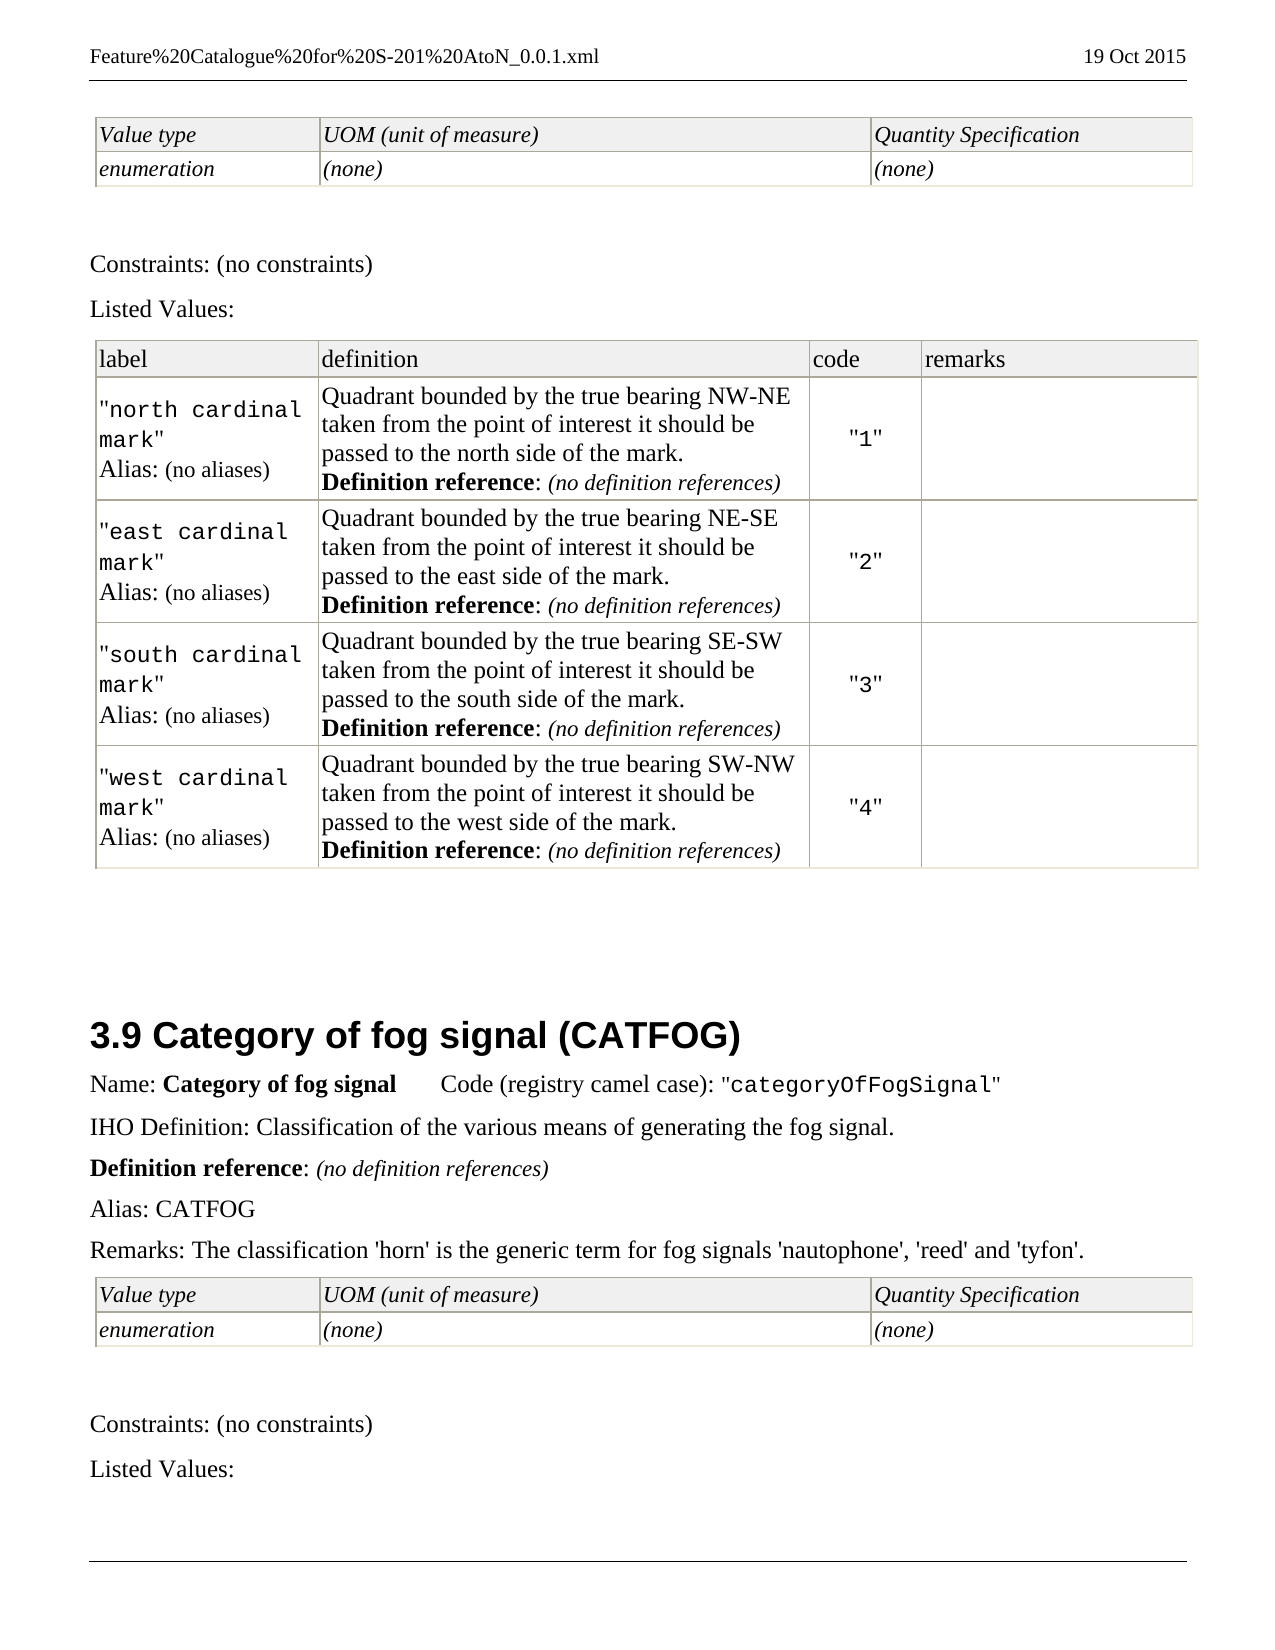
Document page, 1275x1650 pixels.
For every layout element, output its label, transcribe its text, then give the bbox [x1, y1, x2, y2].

table_cell "2" [810, 501, 921, 622]
table_cell "north cardinal mark" Alias: (no aliases) [97, 378, 318, 499]
table_header definition [319, 341, 809, 376]
table_cell "3" [810, 623, 921, 744]
table_header remarks [922, 341, 1197, 376]
table_cell (none) [321, 152, 870, 185]
text Name: Category of fog signal Code (registry camel case): "categoryOfFogSignal" [89, 1069, 1185, 1099]
table_cell (none) [872, 1313, 1192, 1345]
table_cell "south cardinal mark" Alias: (no aliases) [97, 623, 318, 744]
text Listed Values: [89, 1454, 1185, 1483]
table_cell Quadrant bounded by the true bearing NW-NE taken from the point of interest it should be passed to the north side of the mark. Definition reference: (no definition references) [319, 378, 809, 499]
table_header Value type [97, 118, 319, 151]
text Constraints: (no constraints) [89, 1409, 1185, 1437]
text IHO Definition: Classification of the various means of generating the fog signal. [89, 1112, 1185, 1141]
table_header Quantity Specification [872, 1278, 1192, 1311]
table_header UOM (unit of measure) [321, 1278, 870, 1311]
text Alias: CATFOG [89, 1194, 1185, 1223]
table_cell "west cardinal mark" Alias: (no aliases) [97, 746, 318, 867]
table_cell enumeration [97, 152, 319, 185]
table_cell Quadrant bounded by the true bearing SE-SW taken from the point of interest it should be passed to the south side of the mark. Definition reference: (no definition references) [319, 623, 809, 744]
table_cell enumeration [97, 1313, 319, 1345]
table_cell [922, 623, 1197, 744]
table_cell (none) [872, 152, 1192, 185]
table_cell (none) [321, 1313, 870, 1345]
table_cell [922, 746, 1197, 867]
table_cell "east cardinal mark" Alias: (no aliases) [97, 501, 318, 622]
table_cell "1" [810, 378, 921, 499]
subtitle 3.9 Category of fog signal (CATFOG) [89, 1013, 1185, 1057]
table_header label [97, 341, 318, 376]
table_header Value type [97, 1278, 319, 1311]
text Constraints: (no constraints) [89, 249, 1185, 277]
text Definition reference: (no definition references) [89, 1153, 1185, 1182]
table_cell [922, 501, 1197, 622]
text Remarks: The classification 'horn' is the generic term for fog signals 'nautophone', 'reed' and 'tyfon'. [89, 1236, 1185, 1264]
table_cell Quadrant bounded by the true bearing SW-NW taken from the point of interest it should be passed to the west side of the mark. Definition reference: (no definition references) [319, 746, 809, 867]
table_cell Quadrant bounded by the true bearing NE-SE taken from the point of interest it should be passed to the east side of the mark. Definition reference: (no definition references) [319, 501, 809, 622]
table_cell [922, 378, 1197, 499]
table_cell "4" [810, 746, 921, 867]
text Listed Values: [89, 294, 1185, 323]
table_header Quantity Specification [872, 118, 1192, 151]
table_header code [810, 341, 921, 376]
table_header UOM (unit of measure) [321, 118, 870, 151]
